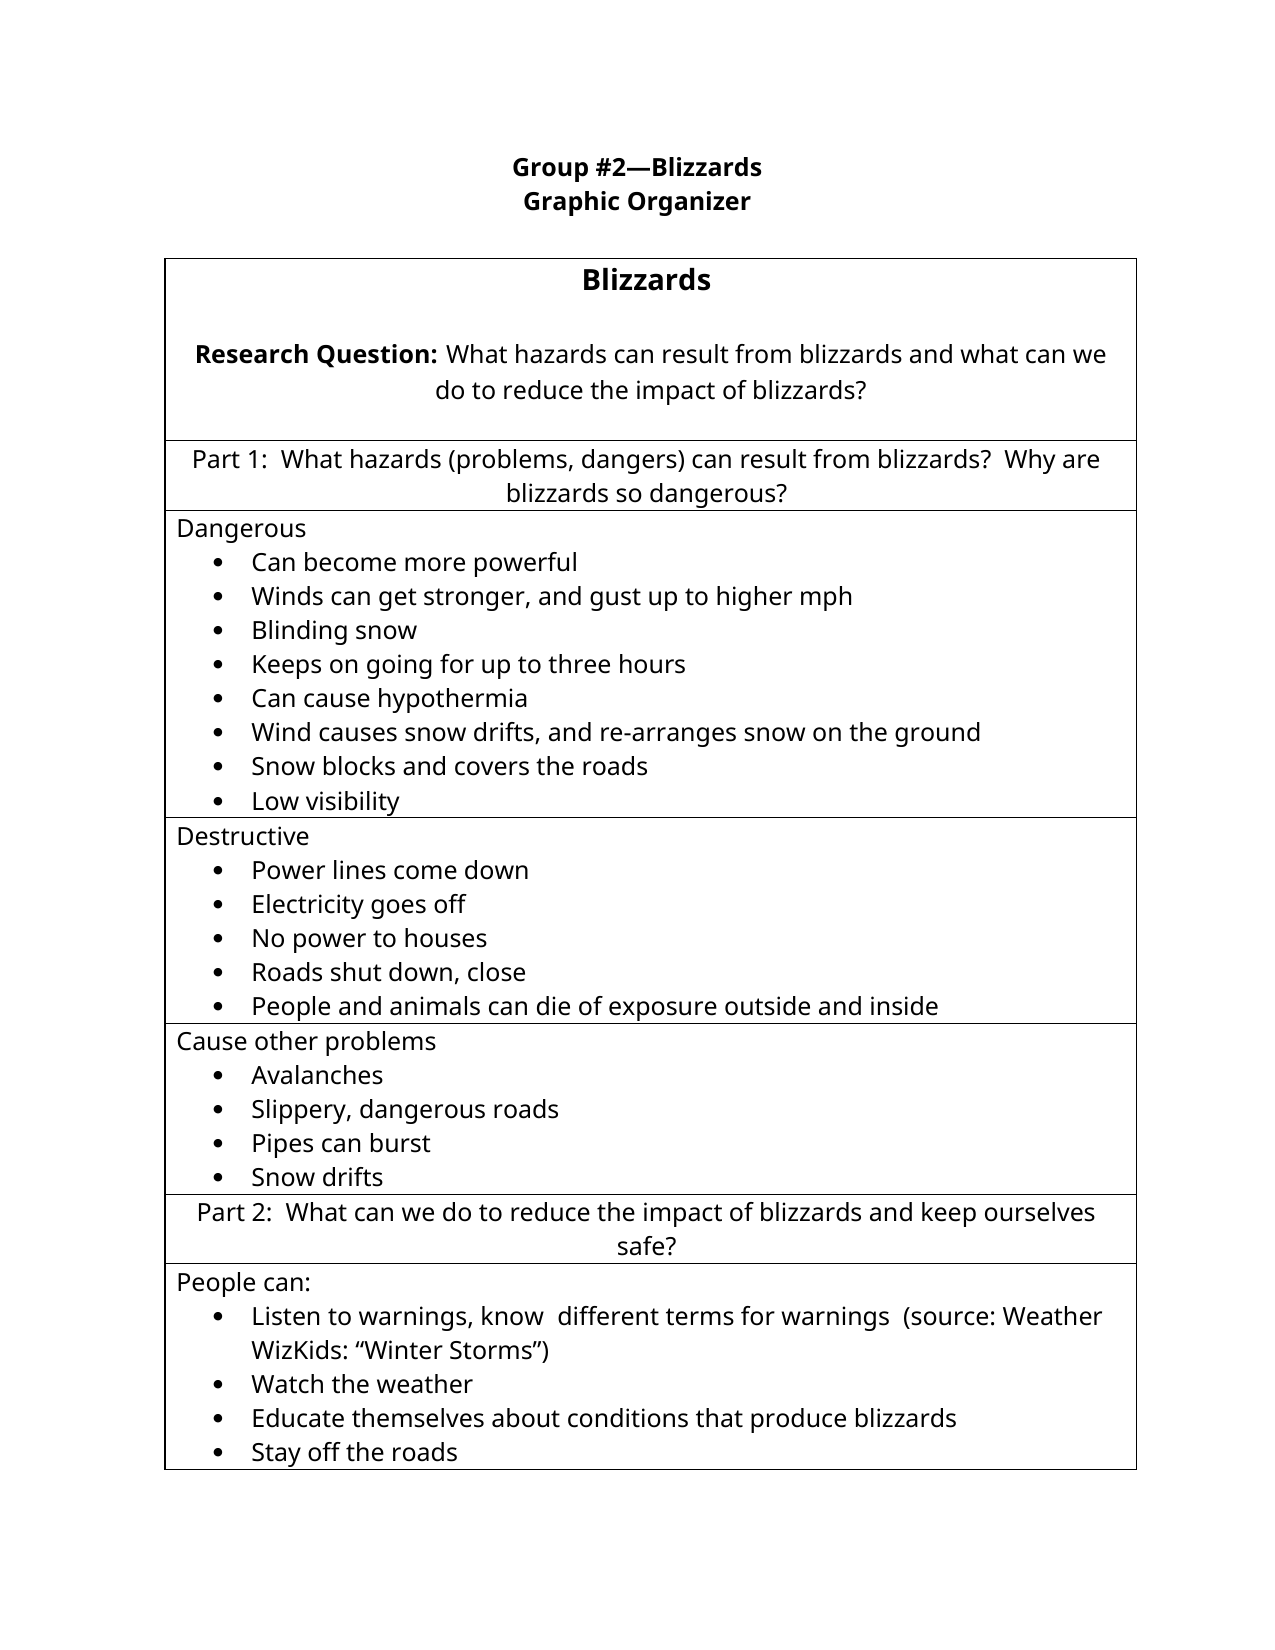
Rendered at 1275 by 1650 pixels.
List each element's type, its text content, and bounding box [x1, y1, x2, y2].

table_cell Part 1: What hazards (problems, dangers) can result from blizzards? Why are blizzards so dangerous? [166, 441, 1136, 509]
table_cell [166, 1264, 1136, 1468]
table_header Blizzards Research Question: What hazards can result from blizzards and what can we do to reduce the impact of blizzards? [166, 259, 1136, 440]
text Graphic Organizer [157, 184, 1116, 218]
table_cell Dangerous Can become more powerful Winds can get stronger, and gust up to higher mph Blinding snow Keeps on going for up to three hours Can cause hypothermia Wind causes snow drifts, and re-arranges snow on the ground Snow blocks and covers the roads Low visibility [166, 511, 1136, 817]
table_cell Part 2: What can we do to reduce the impact of blizzards and keep ourselves safe? [166, 1195, 1136, 1263]
text Group #2—Blizzards [157, 150, 1116, 184]
table_cell Cause other problems Avalanches Slippery, dangerous roads Pipes can burst Snow drifts [166, 1024, 1136, 1194]
table_cell Destructive Power lines come down Electricity goes off No power to houses Roads shut down, close People and animals can die of exposure outside and inside [166, 818, 1136, 1023]
